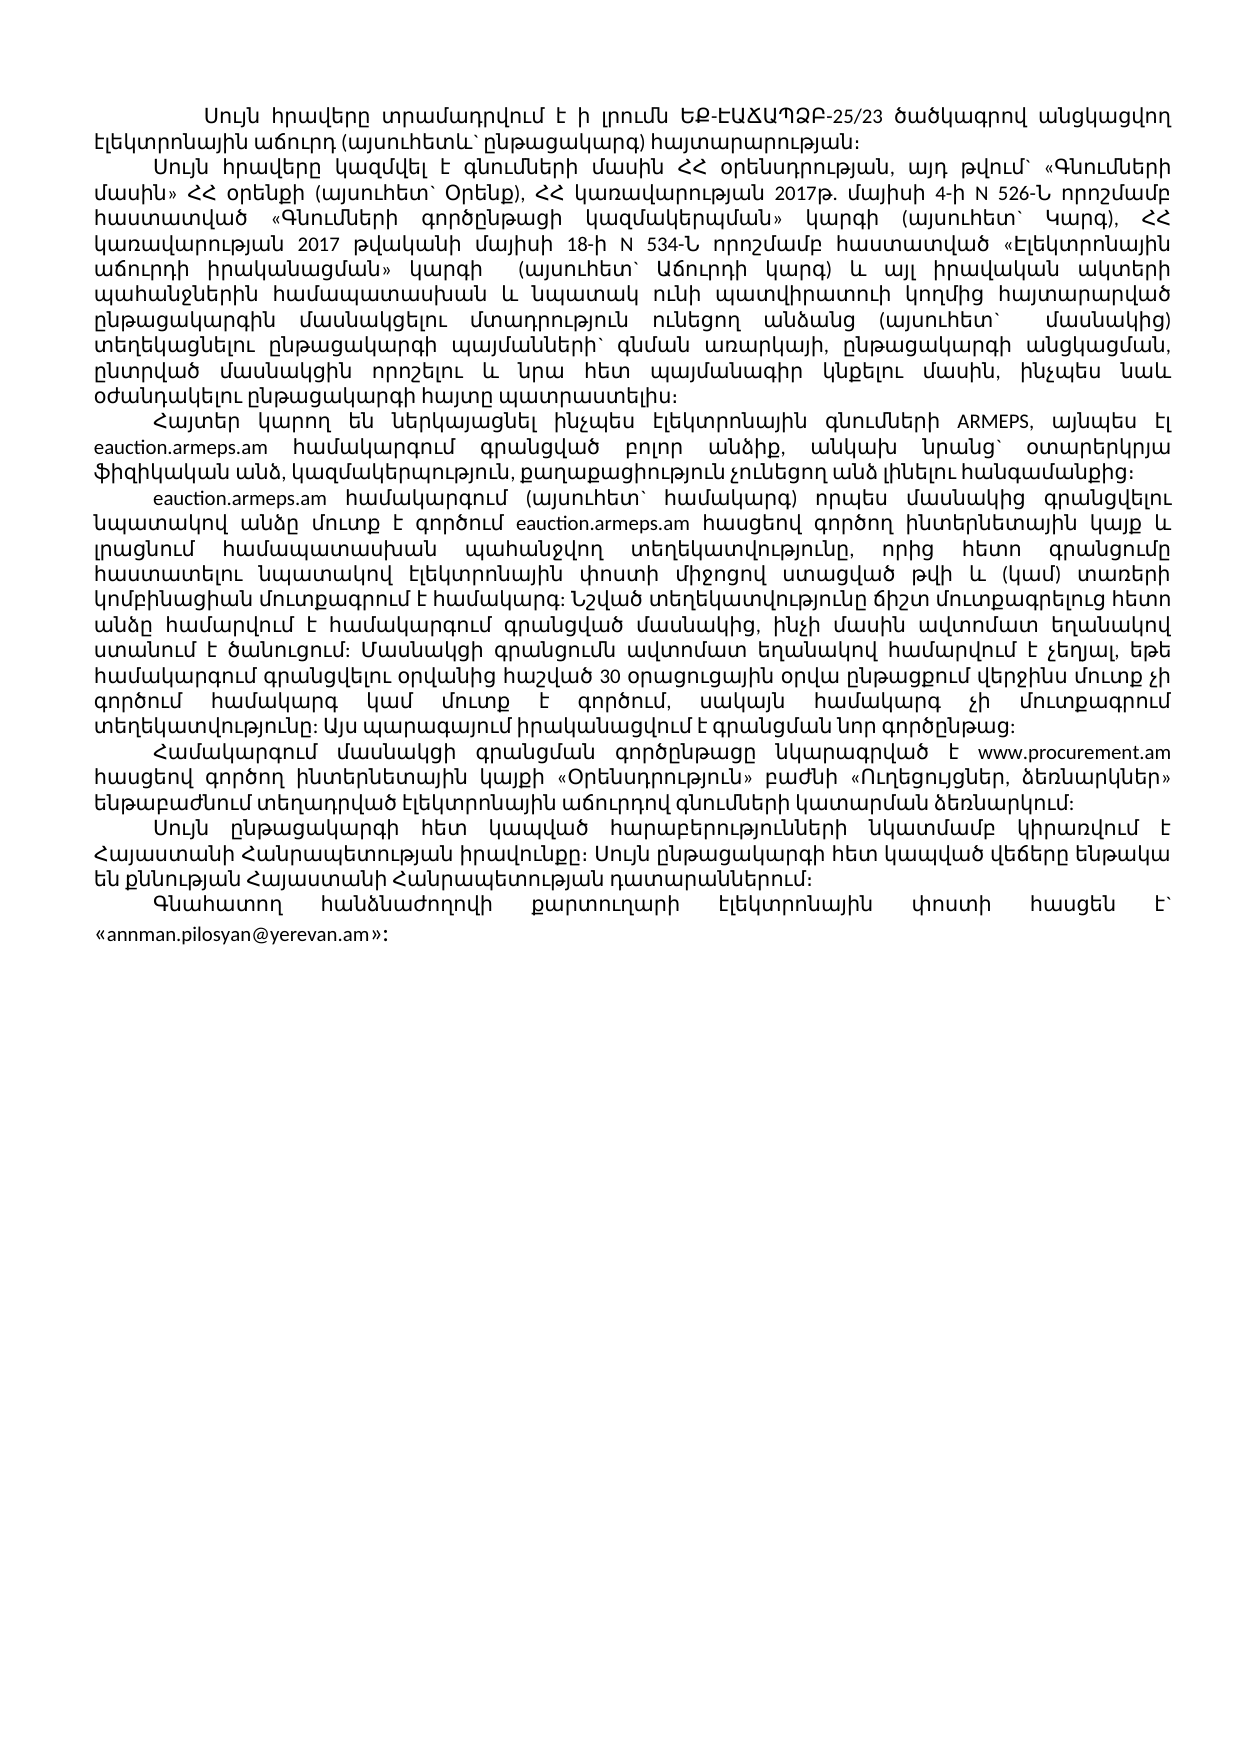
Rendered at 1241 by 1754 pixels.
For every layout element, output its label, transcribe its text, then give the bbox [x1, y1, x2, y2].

text Գնահատող հանձնաժողովի քարտուղարի էլեկտրոնային փոստի հասցեն է` «annman.pilosyan@yerevan.am»: [94, 892, 1171, 948]
text Համակարգում մասնակցի գրանցման գործընթացը նկարագրված է www.procurement.am հասցեով գործող ինտերնետային կայքի «Օրենսդրություն» բաժնի «Ուղեցույցներ, ձեռնարկներ» ենթաբաժնում տեղադրված էլեկտրոնային աճուրդով գնումների կատարման ձեռնարկում: [94, 739, 1171, 815]
text Հայտեր կարող են ներկայացնել ինչպես էլեկտրոնային գնումների ARMEPS, այնպես էլ eauction.armeps.am համակարգում գրանցված բոլոր անձիք, անկախ նրանց` օտարերկրյա ֆիզիկական անձ, կազմակերպություն, քաղաքացիություն չունեցող անձ լինելու հանգամանքից։ [94, 409, 1171, 485]
text Սույն հրավերը կազմվել է գնումների մասին ՀՀ օրենսդրության, այդ թվում` «Գնումների մասին» ՀՀ օրենքի (այսուհետ` Օրենք), ՀՀ կառավարության 2017թ. մայիսի 4-ի N 526-Ն որոշմամբ հաստատված «Գնումների գործընթացի կազմակերպման» կարգի (այսուհետ` Կարգ), ՀՀ կառավարության 2017 թվականի մայիսի 18-ի N 534-Ն որոշմամբ հաստատված «Էլեկտրոնային աճուրդի իրականացման» կարգի (այսուհետ` Աճուրդի կարգ) և այլ իրավական ակտերի պահանջներին համապատասխան և նպատակ ունի պատվիրատուի կողմից հայտարարված ընթացակարգին մասնակցելու մտադրություն ունեցող անձանց (այսուհետ` մասնակից) տեղեկացնելու ընթացակարգի պայմանների` գնման առարկայի, ընթացակարգի անցկացման, ընտրված մասնակցին որոշելու և նրա հետ պայմանագիր կնքելու մասին, ինչպես նաև օժանդակելու ընթացակարգի հայտը պատրաստելիս։ [94, 154, 1171, 409]
text Սույն հրավերը տրամադրվում է ի լրումն ԵՔ-ԷԱՃԱՊՁԲ-25/23 ծածկագրով անցկացվող էլեկտրոնային աճուրդ (այսուհետև` ընթացակարգ) հայտարարության։ [94, 104, 1171, 154]
text eauction.armeps.am համակարգում (այսուհետ` համակարգ) որպես մասնակից գրանցվելու նպատակով անձը մուտք է գործում eauction.armeps.am հասցեով գործող ինտերնետային կայք և լրացնում համապատասխան պահանջվող տեղեկատվությունը, որից հետո գրանցումը հաստատելու նպատակով էլեկտրոնային փոստի միջոցով ստացված թվի և (կամ) տառերի կոմբինացիան մուտքագրում է համակարգ: Նշված տեղեկատվությունը ճիշտ մուտքագրելուց հետո անձը համարվում է համակարգում գրանցված մասնակից, ինչի մասին ավտոմատ եղանակով ստանում է ծանուցում: Մասնակցի գրանցումն ավտոմատ եղանակով համարվում է չեղյալ, եթե համակարգում գրանցվելու օրվանից հաշված 30 օրացուցային օրվա ընթացքում վերջինս մուտք չի գործում համակարգ կամ մուտք է գործում, սակայն համակարգ չի մուտքագրում տեղեկատվությունը: Այս պարագայում իրականացվում է գրանցման նոր գործընթաց: [94, 485, 1171, 739]
text Սույն ընթացակարգի հետ կապված հարաբերությունների նկատմամբ կիրառվում է Հայաստանի Հանրապետության իրավունքը։ Սույն ընթացակարգի հետ կապված վեճերը ենթակա են քննության Հայաստանի Հանրապետության դատարաններում։ [94, 815, 1171, 892]
